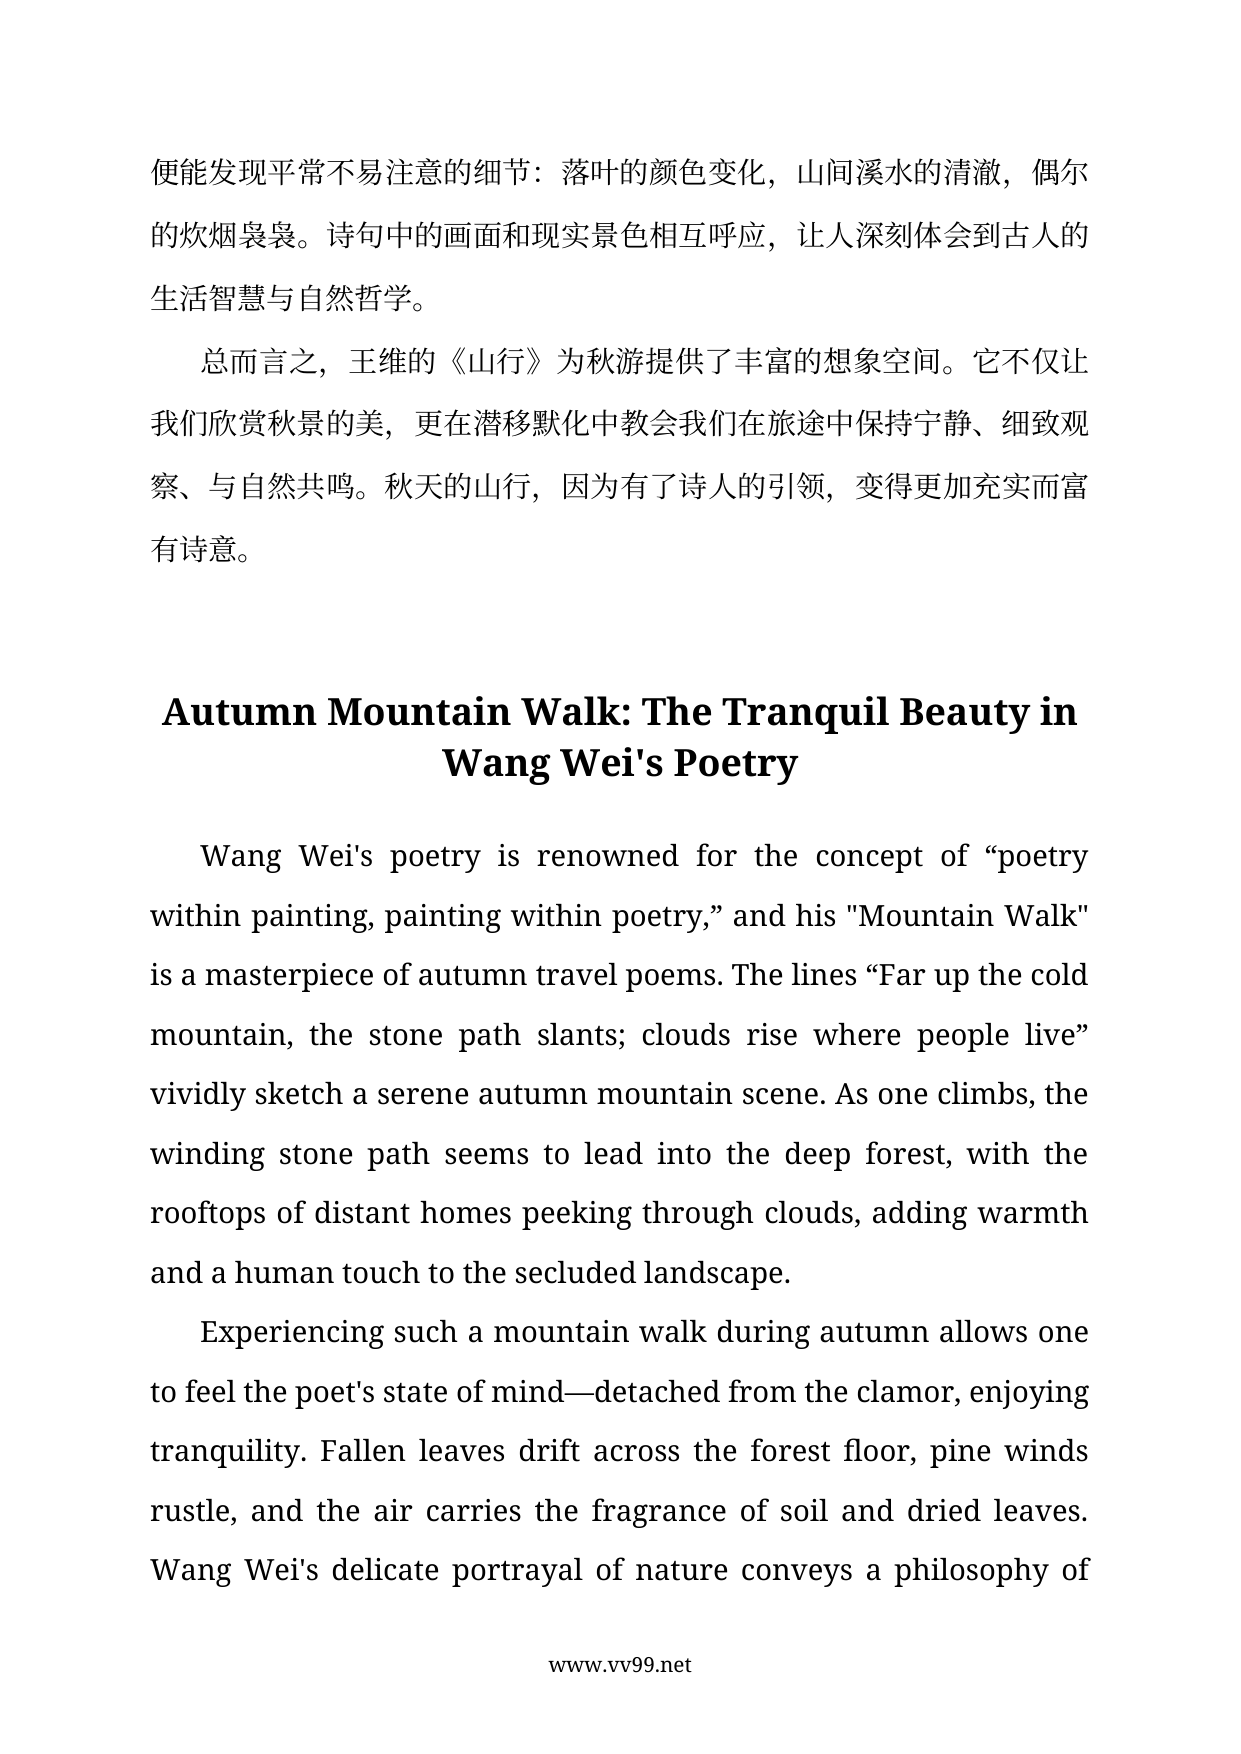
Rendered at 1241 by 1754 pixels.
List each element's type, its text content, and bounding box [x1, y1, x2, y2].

text Wang Wei's poetry is renowned for the concept of “poetry within painting, painting within poetry,” and his "Mountain Walk" is a masterpiece of autumn travel poems. The lines “Far up the cold mountain, the stone path slants; clouds rise where people live” vividly sketch a serene autumn mountain scene. As one climbs, the winding stone path seems to lead into the deep forest, with the rooftops of distant homes peeking through clouds, adding warmth and a human touch to the secluded landscape. [150, 836, 1090, 1292]
text 总而言之，王维的《山行》为秋游提供了丰富的想象空间。它不仅让我们欣赏秋景的美，更在潜移默化中教会我们在旅途中保持宁静、细致观察、与自然共鸣。秋天的山行，因为有了诗人的引领，变得更加充实而富有诗意。 [150, 338, 1090, 569]
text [150, 1311, 1090, 1589]
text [150, 150, 1090, 317]
subtitle Autumn Mountain Walk: The Tranquil Beauty in Wang Wei's Poetry [150, 686, 1090, 788]
